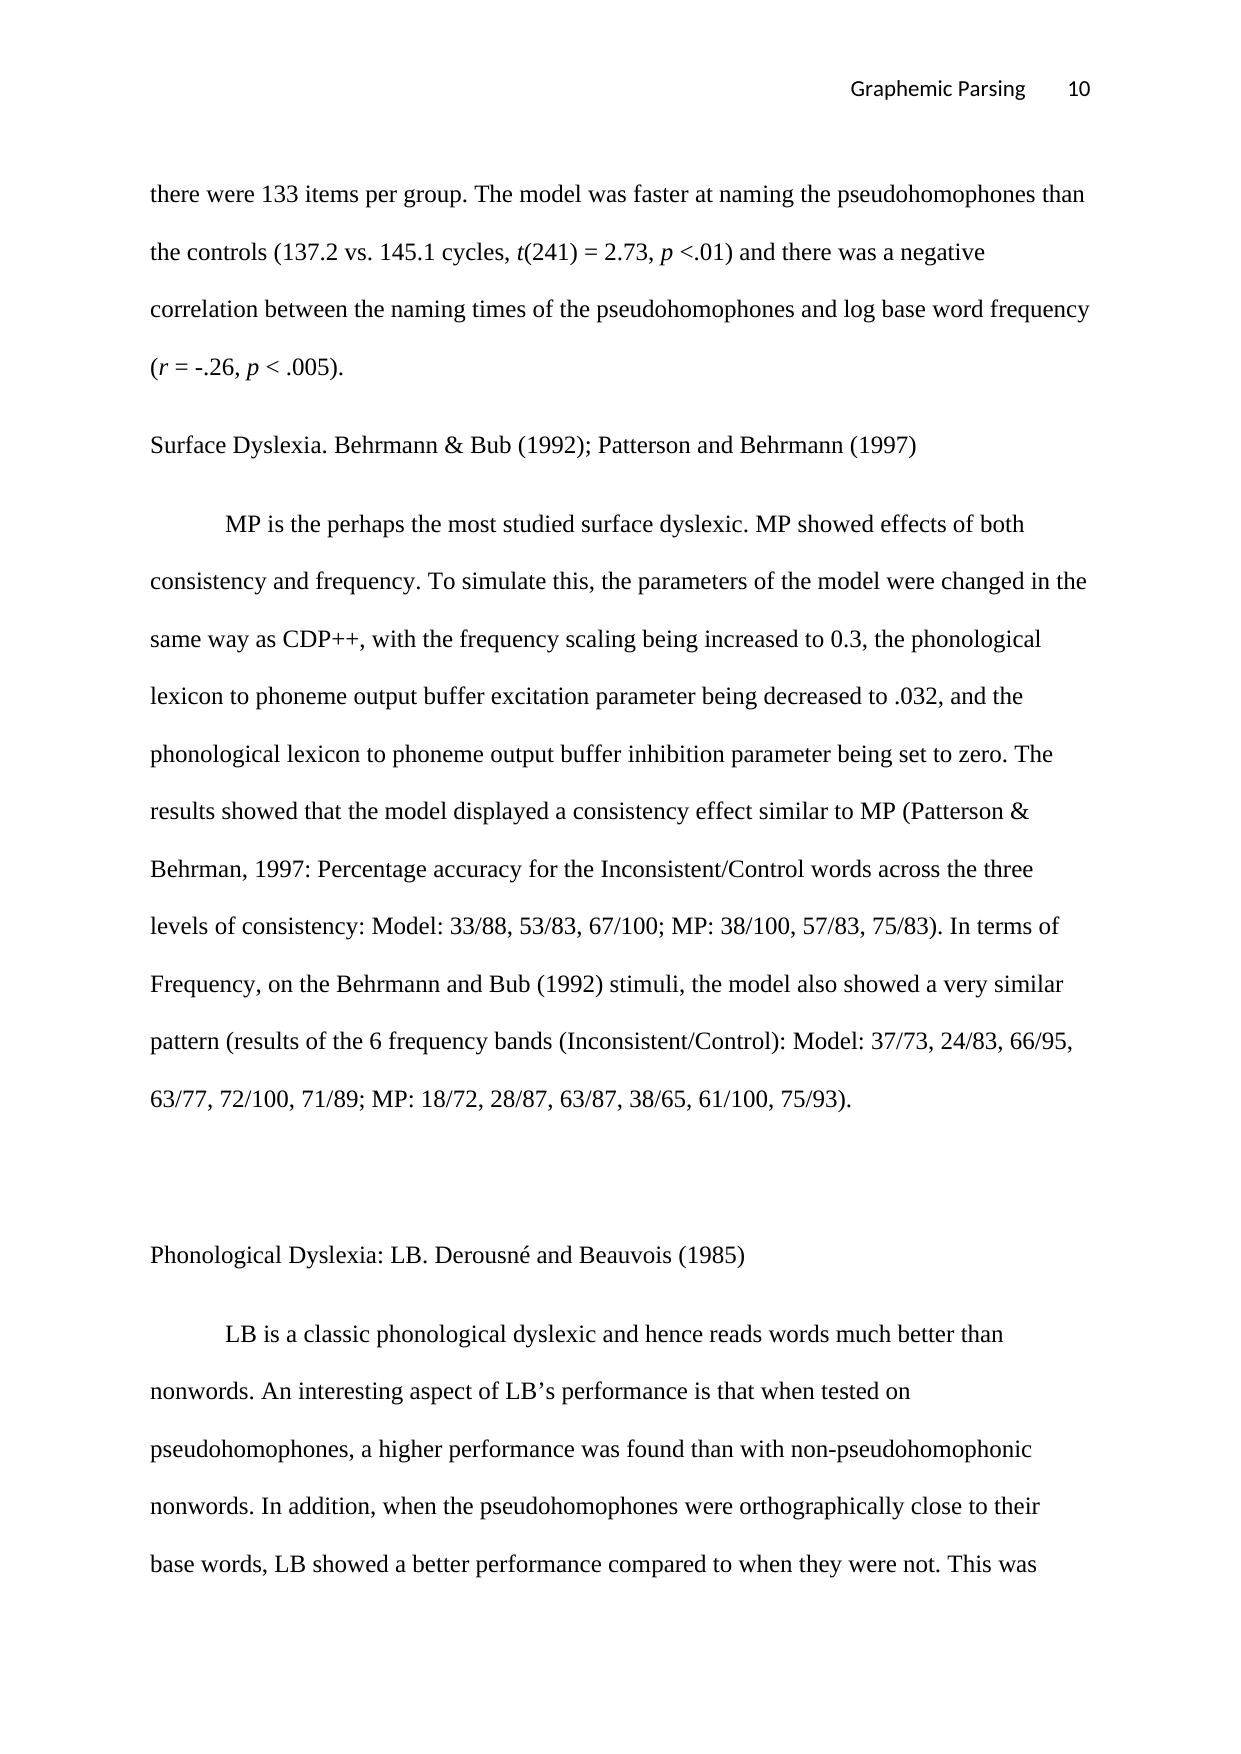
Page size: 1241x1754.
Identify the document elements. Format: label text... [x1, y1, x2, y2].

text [150, 179, 1090, 381]
text Phonological Dyslexia: LB. Derousné and Beauvois (1985) [150, 1240, 1090, 1269]
text MP is the perhaps the most studied surface dyslexic. MP showed effects of both consistency and frequency. To simulate this, the parameters of the model were changed in the same way as CDP++, with the frequency scaling being increased to 0.3, the phonological lexicon to phoneme output buffer excitation parameter being decreased to .032, and the phonological lexicon to phoneme output buffer inhibition parameter being set to zero. The results showed that the model displayed a consistency effect similar to MP (Patterson & Behrman, 1997: Percentage accuracy for the Inconsistent/Control words across the three levels of consistency: Model: 33/88, 53/83, 67/100; MP: 38/100, 57/83, 75/83). In terms of Frequency, on the Behrmann and Bub (1992) stimuli, the model also showed a very similar pattern (results of the 6 frequency bands (Inconsistent/Control): Model: 37/73, 24/83, 66/95, 63/77, 72/100, 71/89; MP: 18/72, 28/87, 63/87, 38/65, 61/100, 75/93). [150, 509, 1090, 1112]
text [150, 1319, 1090, 1577]
text Surface Dyslexia. Behrmann & Bub (1992); Patterson and Behrmann (1997) [150, 430, 1090, 459]
